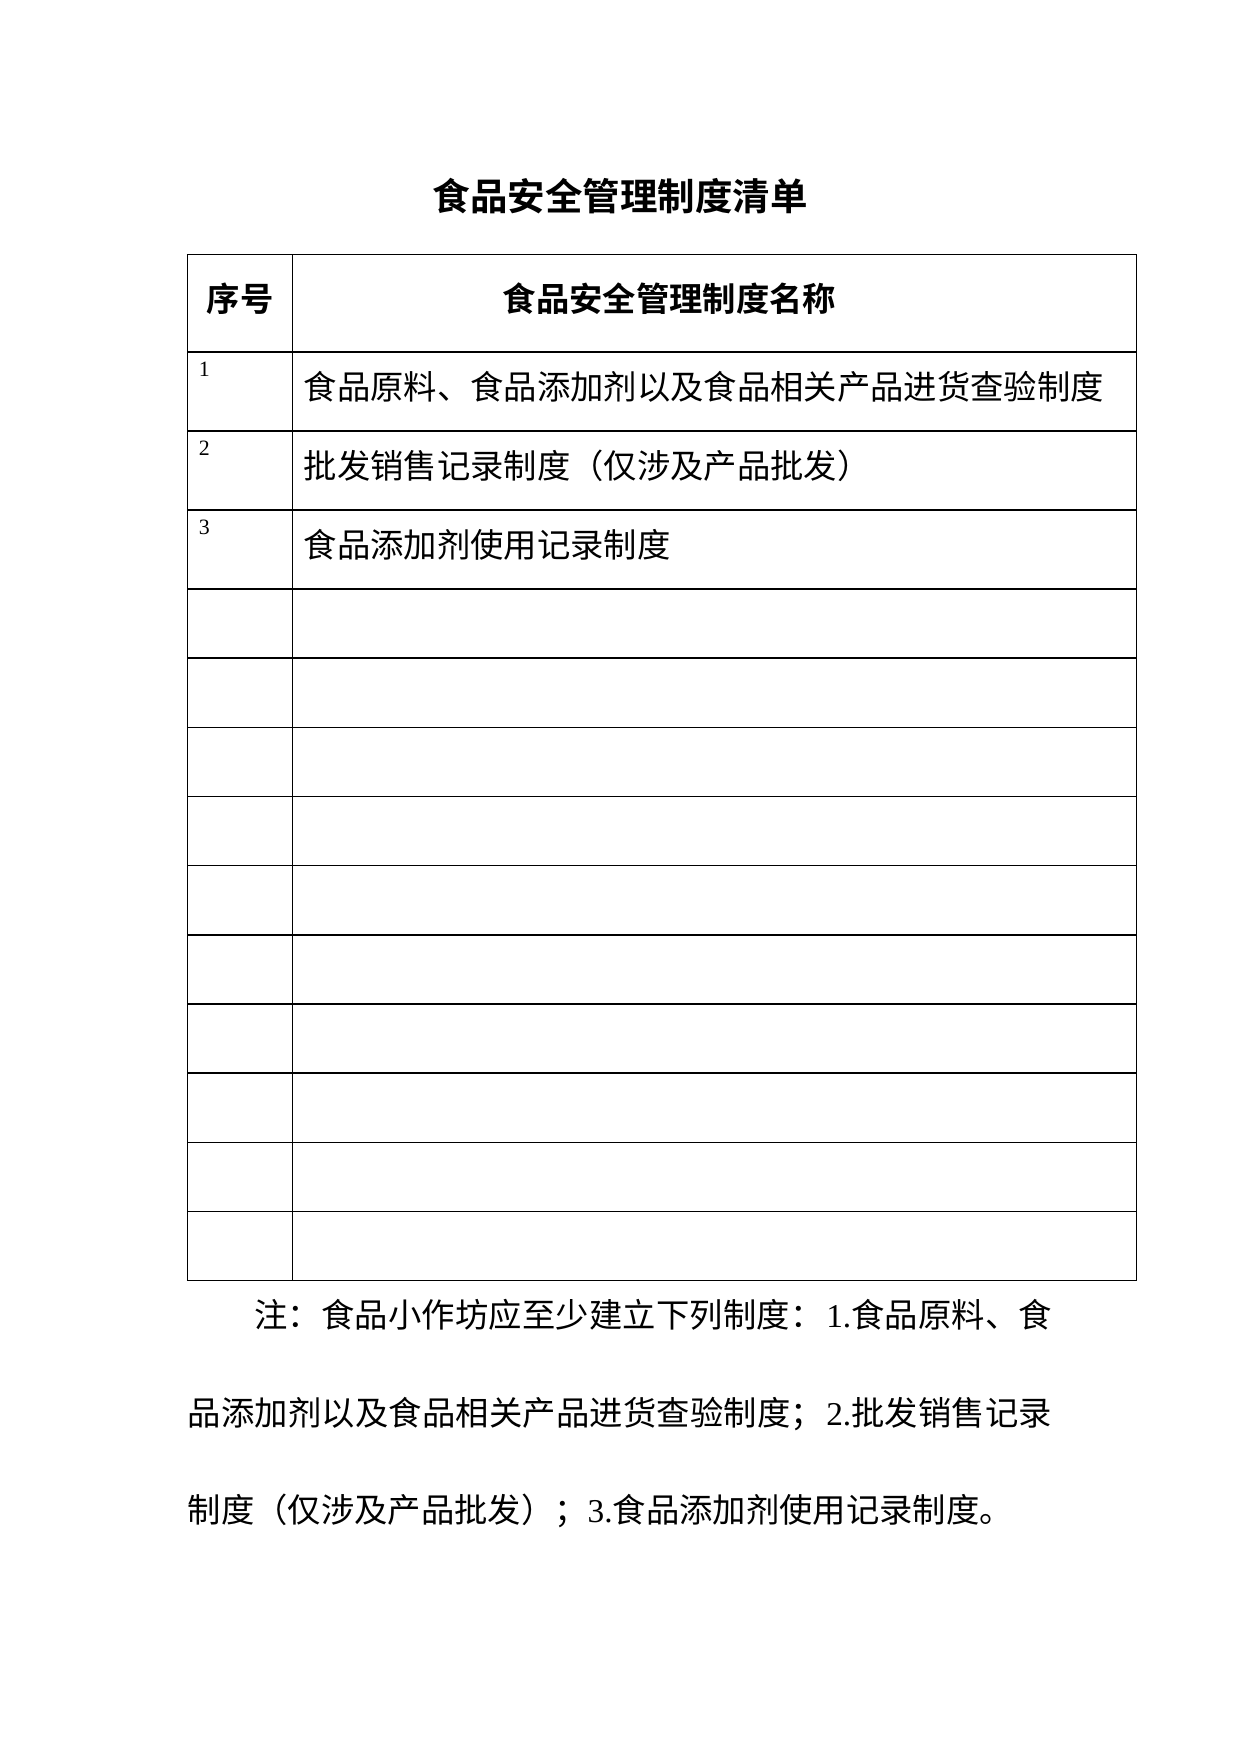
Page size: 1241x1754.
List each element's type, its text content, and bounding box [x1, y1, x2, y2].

table_cell [188, 659, 292, 726]
text 食品安全管理制度清单 [187, 162, 1053, 227]
table_cell [293, 936, 1136, 1003]
table_cell [188, 1005, 292, 1072]
text 注：食品小作坊应至少建立下列制度：1.食品原料、食品添加剂以及食品相关产品进货查验制度；2.批发销售记录制度（仅涉及产品批发）；3.食品添加剂使用记录制度。 [187, 1281, 1053, 1541]
table_cell [188, 1143, 292, 1211]
table_cell 1 [188, 353, 292, 430]
table_cell [188, 1212, 292, 1280]
table_cell [188, 866, 292, 934]
table_cell [293, 1143, 1136, 1211]
table_header 序号 [188, 255, 292, 351]
table_cell [293, 1074, 1136, 1141]
table_cell [188, 590, 292, 657]
table_cell [293, 728, 1136, 796]
table_cell 食品原料、食品添加剂以及食品相关产品进货查验制度 [293, 353, 1136, 430]
table_cell [293, 590, 1136, 657]
table_cell [293, 797, 1136, 865]
table_cell 3 [188, 511, 292, 588]
table_cell 食品添加剂使用记录制度 [293, 511, 1136, 588]
table_cell [188, 1074, 292, 1141]
table_cell [293, 659, 1136, 726]
table_cell [188, 728, 292, 796]
table_cell [188, 936, 292, 1003]
table_cell [293, 1212, 1136, 1280]
table_cell [188, 797, 292, 865]
table_cell [293, 866, 1136, 934]
table_cell [293, 1005, 1136, 1072]
table_cell 2 [188, 432, 292, 509]
table_header 食品安全管理制度名称 [293, 255, 1136, 351]
table_cell 批发销售记录制度（仅涉及产品批发） [293, 432, 1136, 509]
